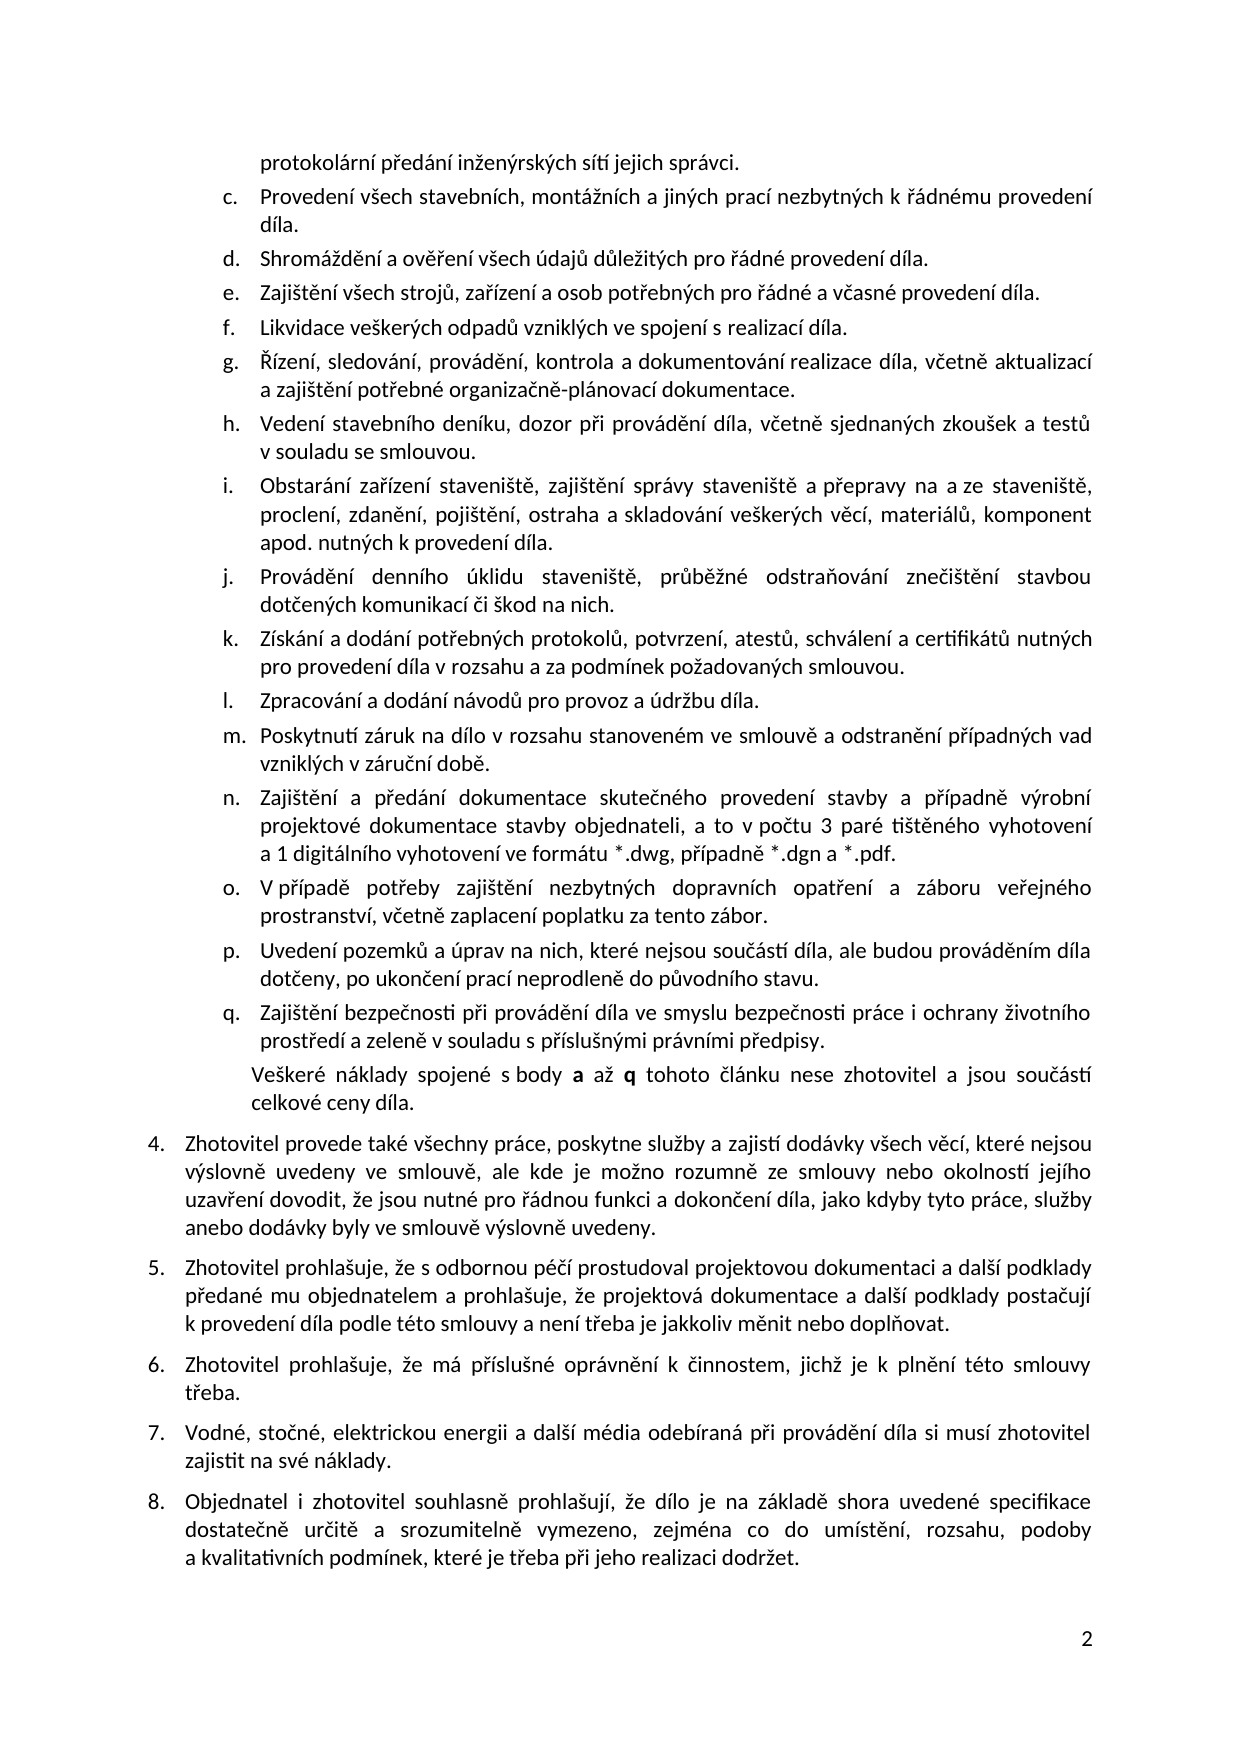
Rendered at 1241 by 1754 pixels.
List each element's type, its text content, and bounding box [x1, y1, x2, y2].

list Vodné, stočné, elektrickou energii a další média odebíraná při provádění díla si musí zhotovitel zajistit na své náklady. [148, 1418, 1093, 1474]
list Zajištění bezpečnosti při provádění díla ve smyslu bezpečnosti práce i ochrany životního prostředí a zeleně v souladu s příslušnými právními předpisy. [223, 998, 1093, 1054]
list Shromáždění a ověření všech údajů důležitých pro řádné provedení díla. [223, 244, 1093, 272]
list Řízení, sledování, provádění, kontrola a dokumentování realizace díla, včetně aktualizací a zajištění potřebné organizačně-plánovací dokumentace. [223, 347, 1093, 403]
list Získání a dodání potřebných protokolů, potvrzení, atestů, schválení a certifikátů nutných pro provedení díla v rozsahu a za podmínek požadovaných smlouvou. [223, 624, 1093, 680]
text Veškeré náklady spojené s body a až q tohoto článku nese zhotovitel a jsou součástí celkové ceny díla. [251, 1060, 1093, 1116]
list Vedení stavebního deníku, dozor při provádění díla, včetně sjednaných zkoušek a testů v souladu se smlouvou. [223, 409, 1093, 465]
list Obstarání zařízení staveniště, zajištění správy staveniště a přepravy na a ze staveniště, proclení, zdanění, pojištění, ostraha a skladování veškerých věcí, materiálů, komponent apod. nutných k provedení díla. [223, 472, 1093, 556]
list Uvedení pozemků a úprav na nich, které nejsou součástí díla, ale budou prováděním díla dotčeny, po ukončení prací neprodleně do původního stavu. [223, 936, 1093, 992]
list Objednatel i zhotovitel souhlasně prohlašují, že dílo je na základě shora uvedené specifikace dostatečně určitě a srozumitelně vymezeno, zejména co do umístění, rozsahu, podoby a kvalitativních podmínek, které je třeba při jeho realizaci dodržet. [148, 1487, 1093, 1571]
list Zhotovitel prohlašuje, že s odbornou péčí prostudoval projektovou dokumentaci a další podklady předané mu objednatelem a prohlašuje, že projektová dokumentace a další podklady postačují k provedení díla podle této smlouvy a není třeba je jakkoliv měnit nebo doplňovat. [148, 1253, 1093, 1337]
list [223, 148, 1093, 176]
list Zhotovitel prohlašuje, že má příslušné oprávnění k činnostem, jichž je k plnění této smlouvy třeba. [148, 1350, 1093, 1406]
list Poskytnutí záruk na dílo v rozsahu stanoveném ve smlouvě a odstranění případných vad vzniklých v záruční době. [223, 721, 1093, 777]
list Provedení všech stavebních, montážních a jiných prací nezbytných k řádnému provedení díla. [223, 182, 1093, 238]
list Zpracování a dodání návodů pro provoz a údržbu díla. [223, 687, 1093, 714]
list Zhotovitel provede také všechny práce, poskytne služby a zajistí dodávky všech věcí, které nejsou výslovně uvedeny ve smlouvě, ale kde je možno rozumně ze smlouvy nebo okolností jejího uzavření dovodit, že jsou nutné pro řádnou funkci a dokončení díla, jako kdyby tyto práce, služby anebo dodávky byly ve smlouvě výslovně uvedeny. [148, 1129, 1093, 1241]
list V případě potřeby zajištění nezbytných dopravních opatření a záboru veřejného prostranství, včetně zaplacení poplatku za tento zábor. [223, 873, 1093, 929]
list Zajištění všech strojů, zařízení a osob potřebných pro řádné a včasné provedení díla. [223, 278, 1093, 307]
list Zajištění a předání dokumentace skutečného provedení stavby a případně výrobní projektové dokumentace stavby objednateli, a to v počtu 3 paré tištěného vyhotovení a 1 digitálního vyhotovení ve formátu *.dwg, případně *.dgn a *.pdf. [223, 783, 1093, 867]
list Likvidace veškerých odpadů vzniklých ve spojení s realizací díla. [223, 313, 1093, 341]
list Provádění denního úklidu staveniště, průběžné odstraňování znečištění stavbou dotčených komunikací či škod na nich. [223, 562, 1093, 618]
